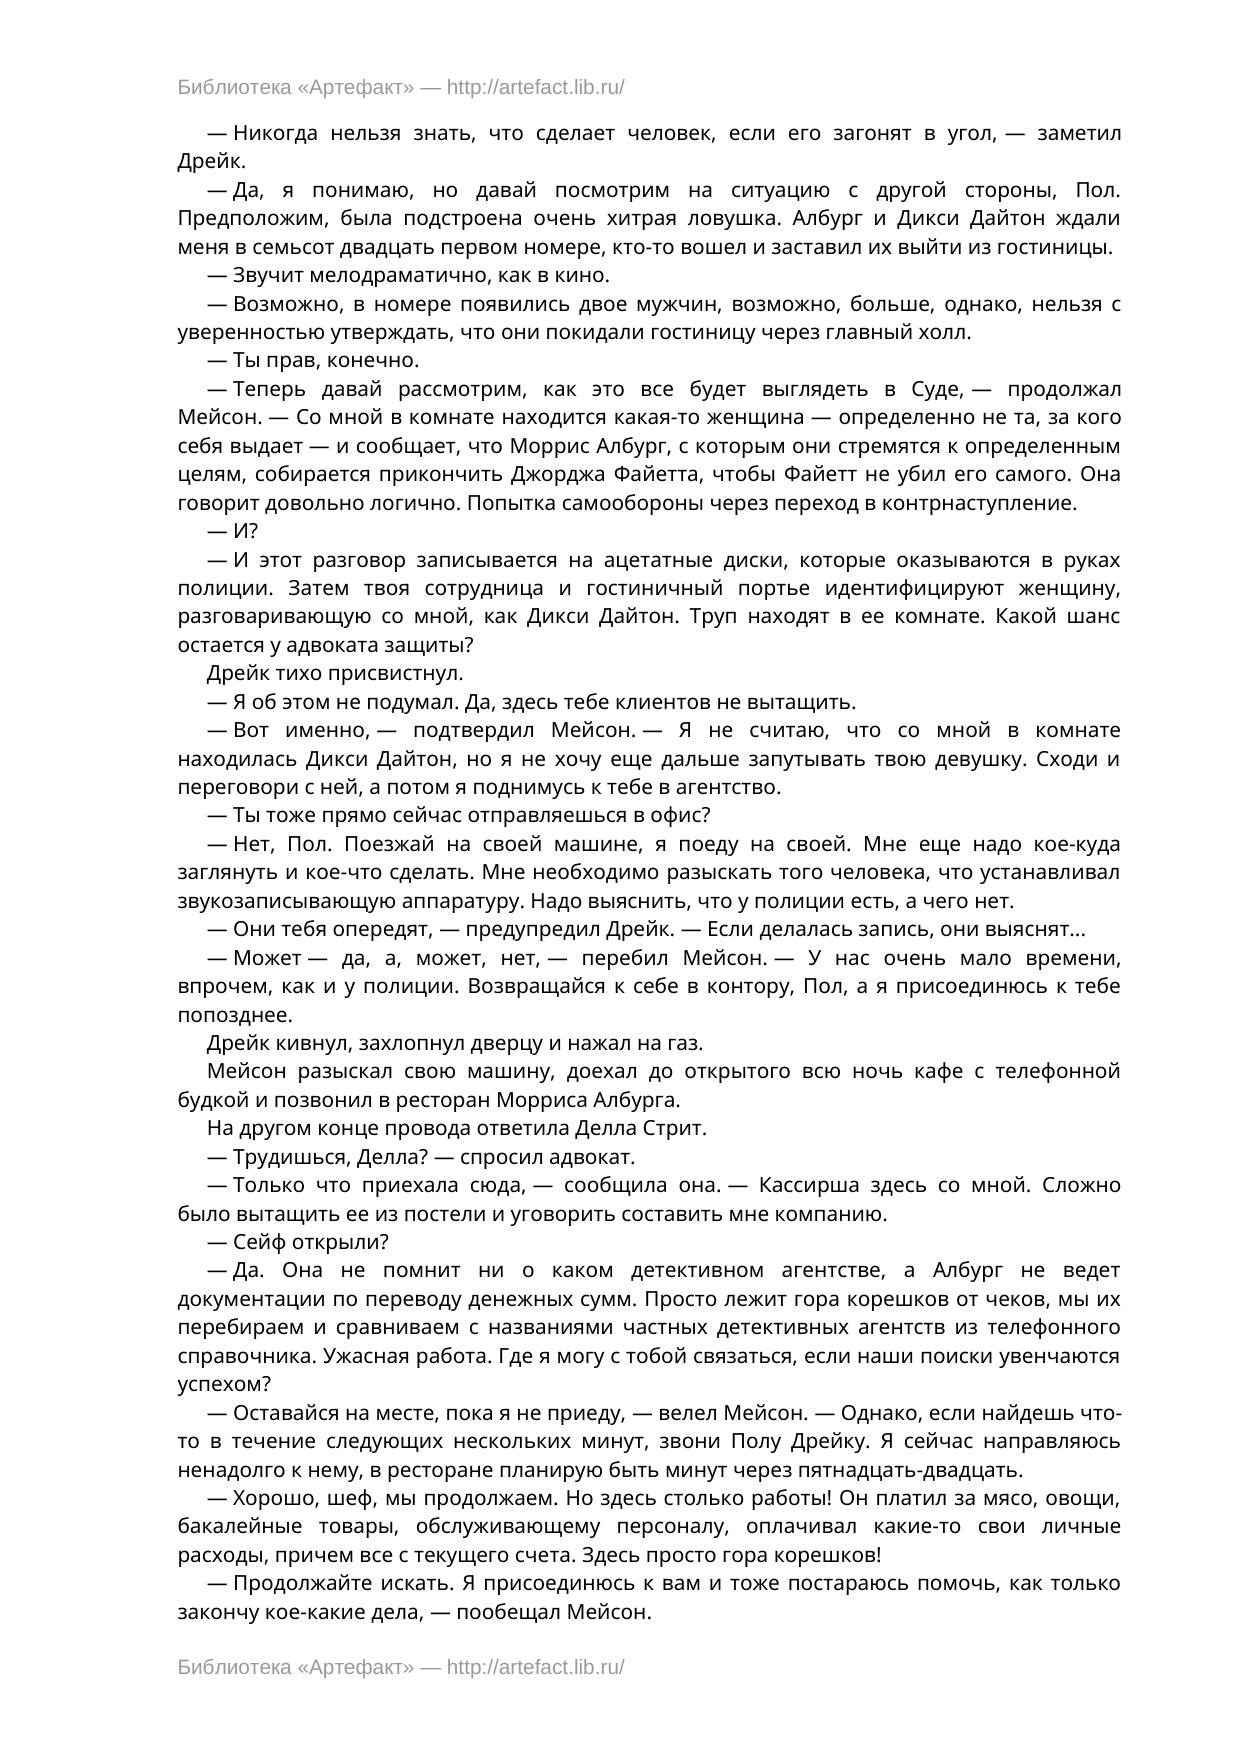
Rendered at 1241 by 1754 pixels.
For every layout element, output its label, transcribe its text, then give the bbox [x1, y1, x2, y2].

text Мейсон разыскал свою машину, доехал до открытого всю ночь кафе с телефонной будкой и позвонил в ресторан Морриса Албурга. [177, 1057, 1122, 1113]
text — Трудишься, Делла? — спросил адвокат. [177, 1142, 1122, 1170]
text На другом конце провода ответила Делла Стрит. [177, 1113, 1122, 1142]
text — Звучит мелодраматично, как в кино. [177, 260, 1122, 289]
text — Они тебя опередят, — предупредил Дрейк. — Если делалась запись, они выяснят... [177, 914, 1122, 943]
text — Оставайся на месте, пока я не приеду, — велел Мейсон. — Однако, если найдешь что-то в течение следующих нескольких минут, звони Полу Дрейку. Я сейчас направляюсь ненадолго к нему, в ресторане планирую быть минут через пятнадцать-двадцать. [177, 1398, 1122, 1483]
text — Теперь давай рассмотрим, как это все будет выглядеть в Суде, — продолжал Мейсон. — Со мной в комнате находится какая-то женщина — определенно не та, за кого себя выдает — и сообщает, что Моррис Албург, с которым они стремятся к определенным целям, собирается прикончить Джорджа Файетта, чтобы Файетт не убил его самого. Она говорит довольно логично. Попытка самообороны через переход в контрнаступление. [177, 374, 1122, 516]
text — Да. Она не помнит ни о каком детективном агентстве, а Албург не ведет документации по переводу денежных сумм. Просто лежит гора корешков от чеков, мы их перебираем и сравниваем с названиями частных детективных агентств из телефонного справочника. Ужасная работа. Где я могу с тобой связаться, если наши поиски увенчаются успехом? [177, 1256, 1122, 1398]
text — Сейф открыли? [177, 1227, 1122, 1256]
text — И? [177, 516, 1122, 545]
text Дрейк тихо присвистнул. [177, 658, 1122, 687]
text Дрейк кивнул, захлопнул дверцу и нажал на газ. [177, 1028, 1122, 1057]
text — Я об этом не подумал. Да, здесь тебе клиентов не вытащить. [177, 687, 1122, 715]
text — Возможно, в номере появились двое мужчин, возможно, больше, однако, нельзя с уверенностью утверждать, что они покидали гостиницу через главный холл. [177, 289, 1122, 346]
text — Только что приехала сюда, — сообщила она. — Кассирша здесь со мной. Сложно было вытащить ее из постели и уговорить составить мне компанию. [177, 1170, 1122, 1227]
text — Хорошо, шеф, мы продолжаем. Но здесь столько работы! Он платил за мясо, овощи, бакалейные товары, обслуживающему персоналу, оплачивал какие-то свои личные расходы, причем все с текущего счета. Здесь просто гора корешков! [177, 1483, 1122, 1568]
text — Никогда нельзя знать, что сделает человек, если его загонят в угол, — заметил Дрейк. [177, 118, 1122, 175]
text — И этот разговор записывается на ацетатные диски, которые оказываются в руках полиции. Затем твоя сотрудница и гостиничный портье идентифицируют женщину, разговаривающую со мной, как Дикси Дайтон. Труп находят в ее комнате. Какой шанс остается у адвоката защиты? [177, 545, 1122, 658]
text — Может — да, а, может, нет, — перебил Мейсон. — У нас очень мало времени, впрочем, как и у полиции. Возвращайся к себе в контору, Пол, а я присоединюсь к тебе попозднее. [177, 943, 1122, 1028]
text — Да, я понимаю, но давай посмотрим на ситуацию с другой стороны, Пол. Предположим, была подстроена очень хитрая ловушка. Албург и Дикси Дайтон ждали меня в семьсот двадцать первом номере, кто-то вошел и заставил их выйти из гостиницы. [177, 175, 1122, 260]
text — Нет, Пол. Поезжай на своей машине, я поеду на своей. Мне еще надо кое-куда заглянуть и кое-что сделать. Мне необходимо разыскать того человека, что устанавливал звукозаписывающую аппаратуру. Надо выяснить, что у полиции есть, а чего нет. [177, 829, 1122, 914]
text — Вот именно, — подтвердил Мейсон. — Я не считаю, что со мной в комнате находилась Дикси Дайтон, но я не хочу еще дальше запутывать твою девушку. Сходи и переговори с ней, а потом я поднимусь к тебе в агентство. [177, 715, 1122, 801]
text — Ты тоже прямо сейчас отправляешься в офис? [177, 801, 1122, 829]
text — Продолжайте искать. Я присоединюсь к вам и тоже постараюсь помочь, как только закончу кое-какие дела, — пообещал Мейсон. [177, 1568, 1122, 1625]
text — Ты прав, конечно. [177, 346, 1122, 374]
